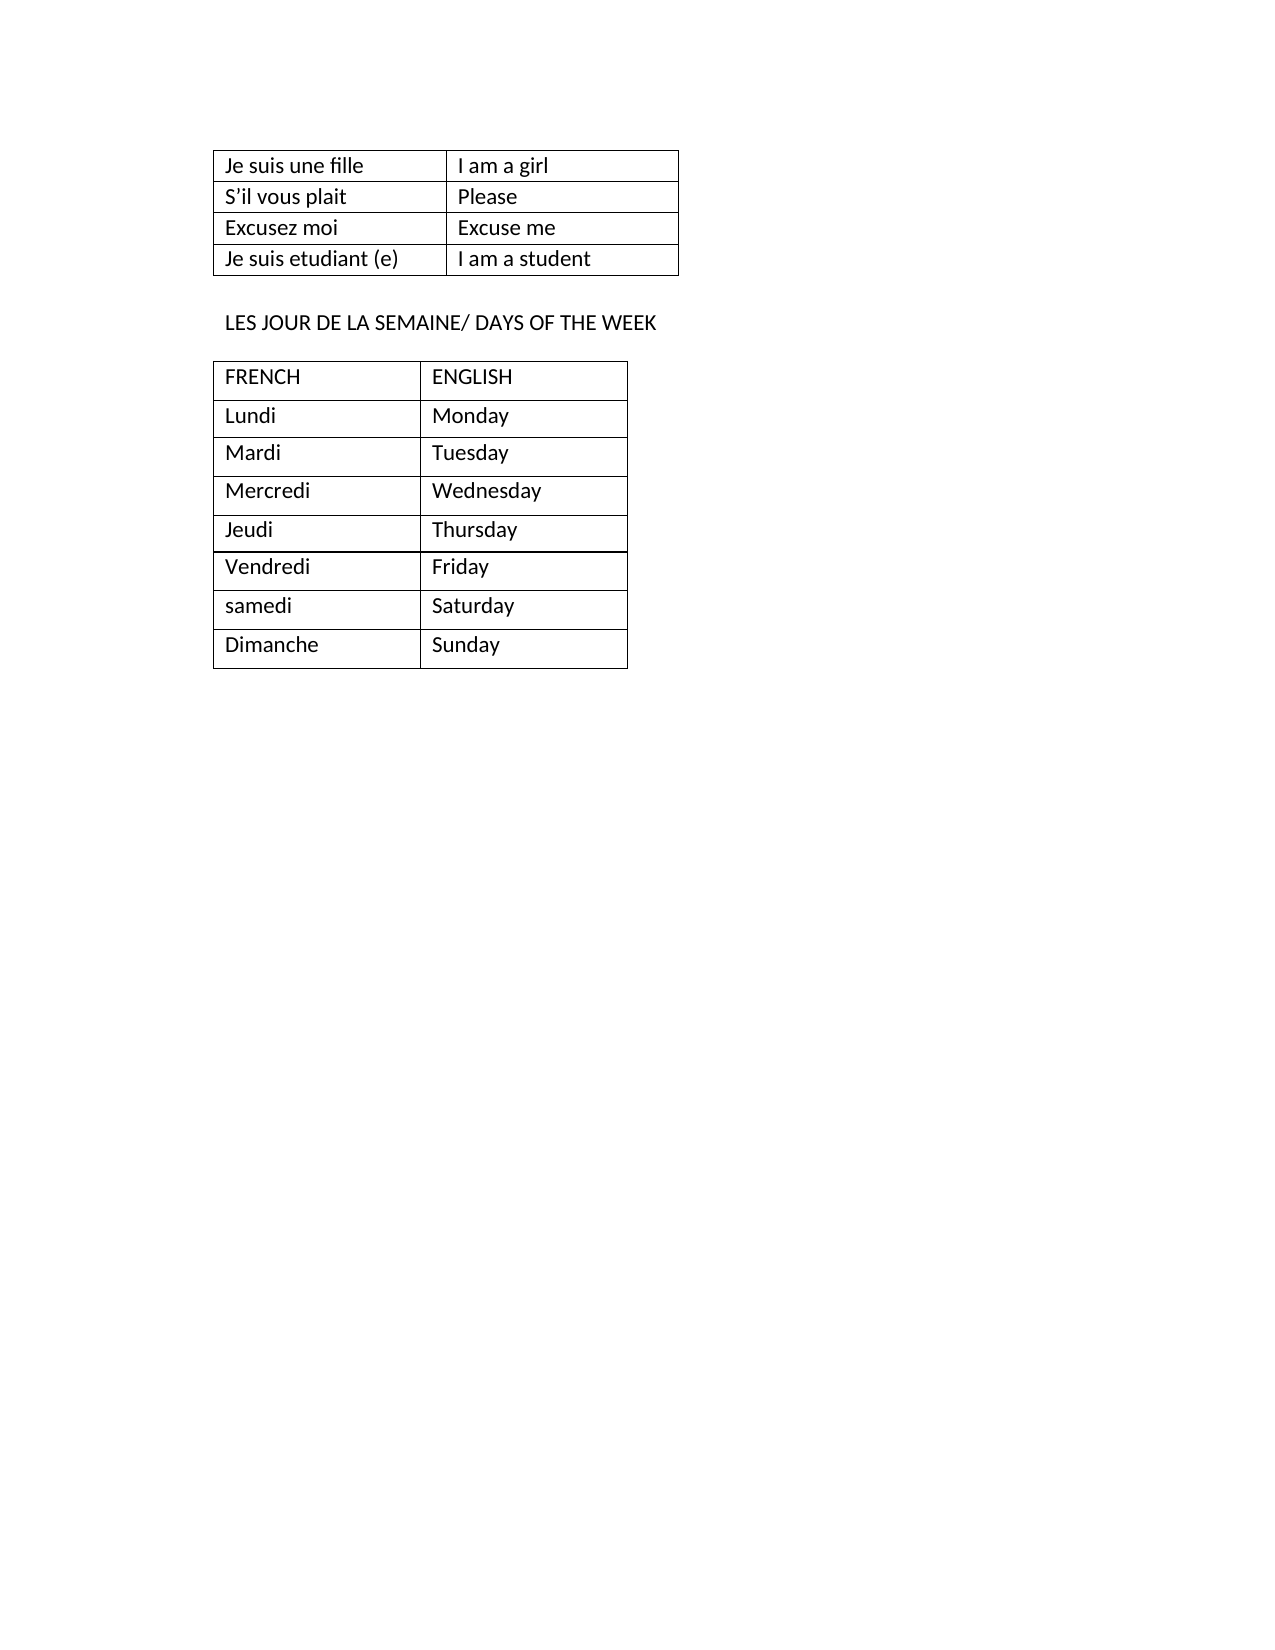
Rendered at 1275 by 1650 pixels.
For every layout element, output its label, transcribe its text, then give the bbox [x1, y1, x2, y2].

table_cell S’il vous plait [214, 182, 446, 212]
table_cell Lundi [214, 401, 420, 437]
table_header ENGLISH [421, 362, 627, 400]
table_cell Monday [421, 401, 627, 437]
table_cell Sunday [421, 630, 627, 668]
table_cell Excusez moi [214, 213, 446, 243]
table_cell Vendredi [214, 553, 420, 590]
table_cell Je suis etudiant (e) [214, 245, 446, 274]
table_cell Tuesday [421, 438, 627, 476]
table_cell Mercredi [214, 477, 420, 514]
table_cell Wednesday [421, 477, 627, 514]
table_cell Excuse me [447, 213, 678, 243]
table_cell I am a girl [447, 151, 678, 181]
table_cell Friday [421, 553, 627, 590]
table_cell I am a student [447, 245, 678, 274]
table_cell Dimanche [214, 630, 420, 668]
table_cell Saturday [421, 591, 627, 629]
table_cell Mardi [214, 438, 420, 476]
table_cell samedi [214, 591, 420, 629]
table_cell Jeudi [214, 516, 420, 551]
table_cell Thursday [421, 516, 627, 551]
table_cell Please [447, 182, 678, 212]
list LES JOUR DE LA SEMAINE/ DAYS OF THE WEEK [225, 308, 1125, 336]
table_header FRENCH [214, 362, 420, 400]
table_cell Je suis une fille [214, 151, 446, 181]
